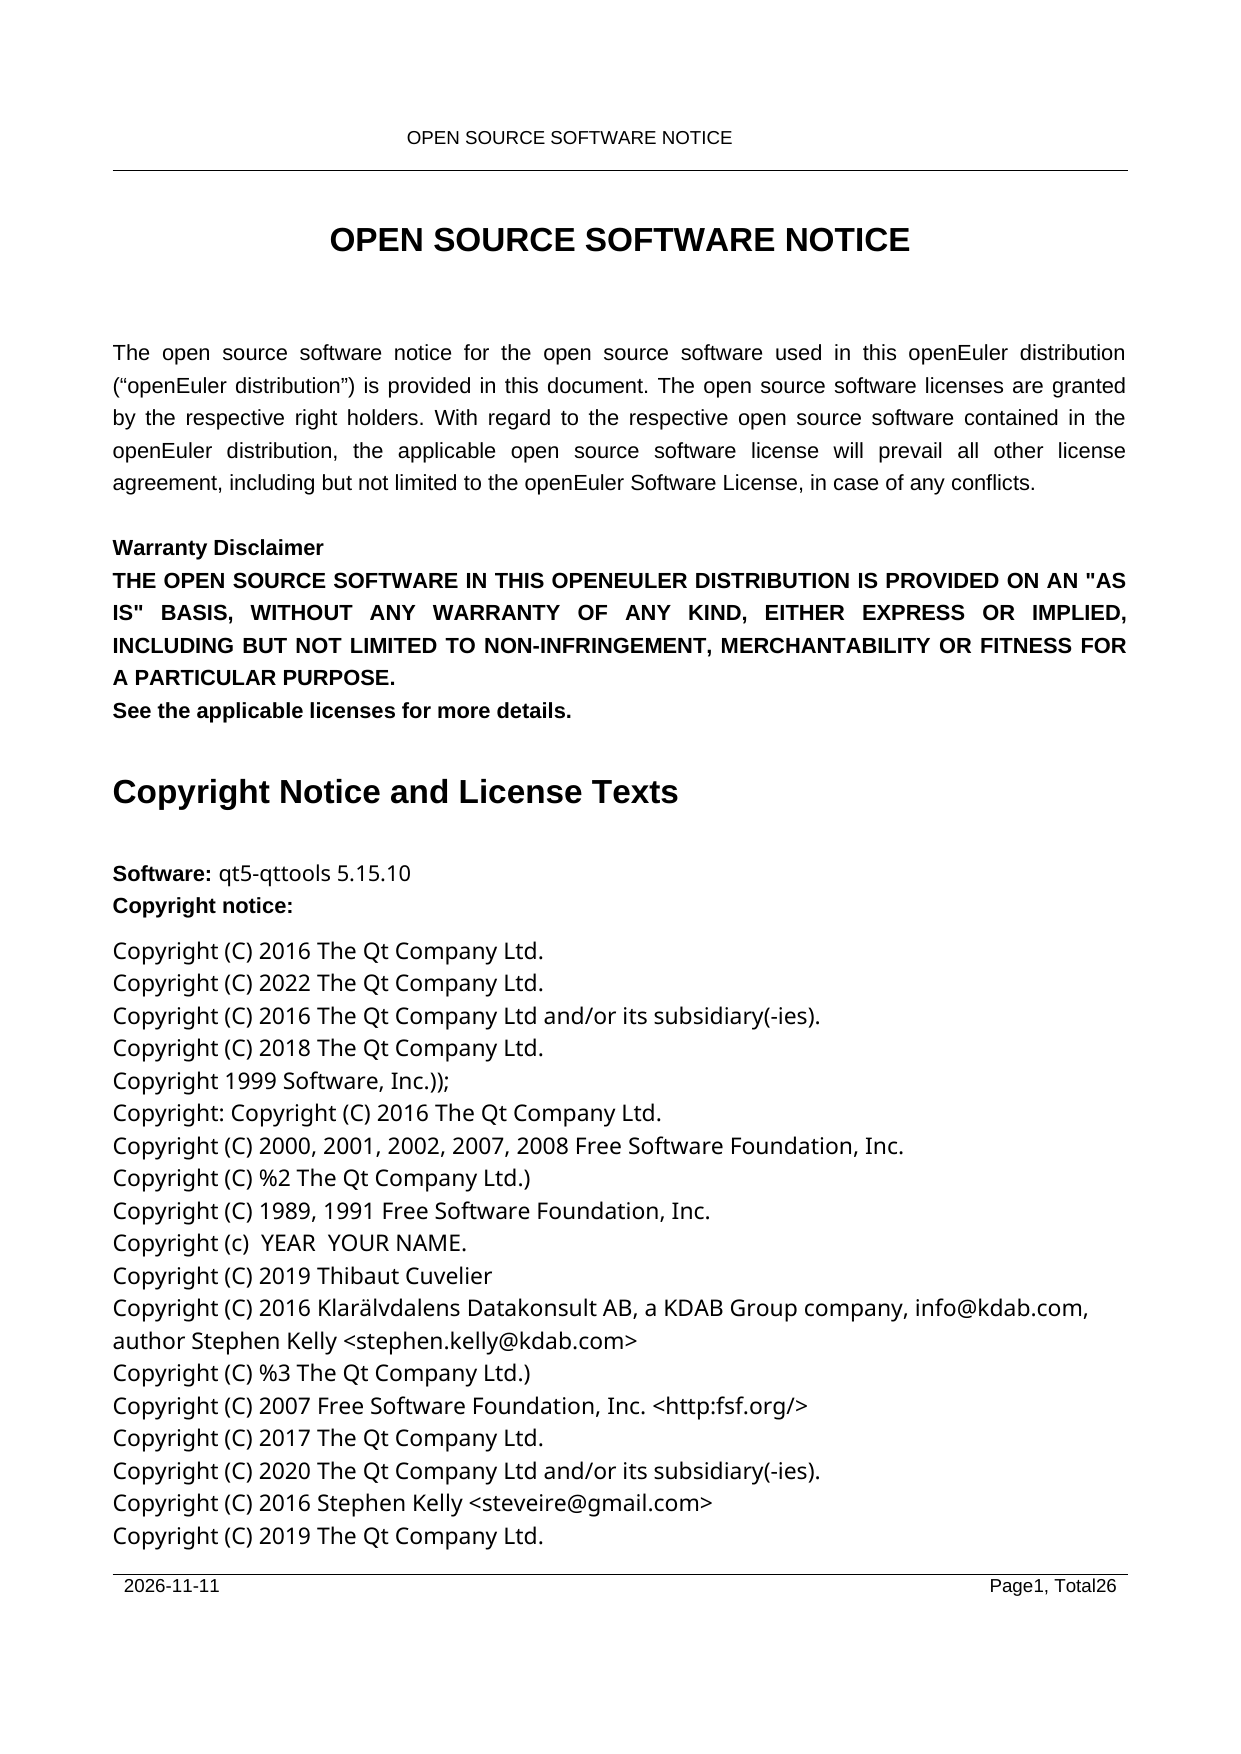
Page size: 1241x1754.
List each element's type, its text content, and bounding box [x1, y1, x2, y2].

text Warranty Disclaimer [112, 531, 1128, 564]
text THE OPEN SOURCE SOFTWARE IN THIS OPENEULER DISTRIBUTION IS PROVIDED ON AN "AS IS" BASIS, WITHOUT ANY WARRANTY OF ANY KIND, EITHER EXPRESS OR IMPLIED, INCLUDING BUT NOT LIMITED TO NON-INFRINGEMENT, MERCHANTABILITY OR FITNESS FOR A PARTICULAR PURPOSE. See the applicable licenses for more details. [112, 564, 1128, 726]
text Copyright notice: [112, 889, 1128, 921]
text Copyright Notice and License Texts [112, 759, 1128, 824]
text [112, 934, 1128, 1551]
text OPEN SOURCE SOFTWARE NOTICE [112, 206, 1128, 271]
text The open source software notice for the open source software used in this openEuler distribution (“openEuler distribution”) is provided in this document. The open source software licenses are granted by the respective right holders. With regard to the respective open source software contained in the openEuler distribution, the applicable open source software license will prevail all other license agreement, including but not limited to the openEuler Software License, in case of any conflicts. [112, 336, 1128, 499]
title Software: qt5-qttools 5.15.10 [112, 856, 1128, 889]
